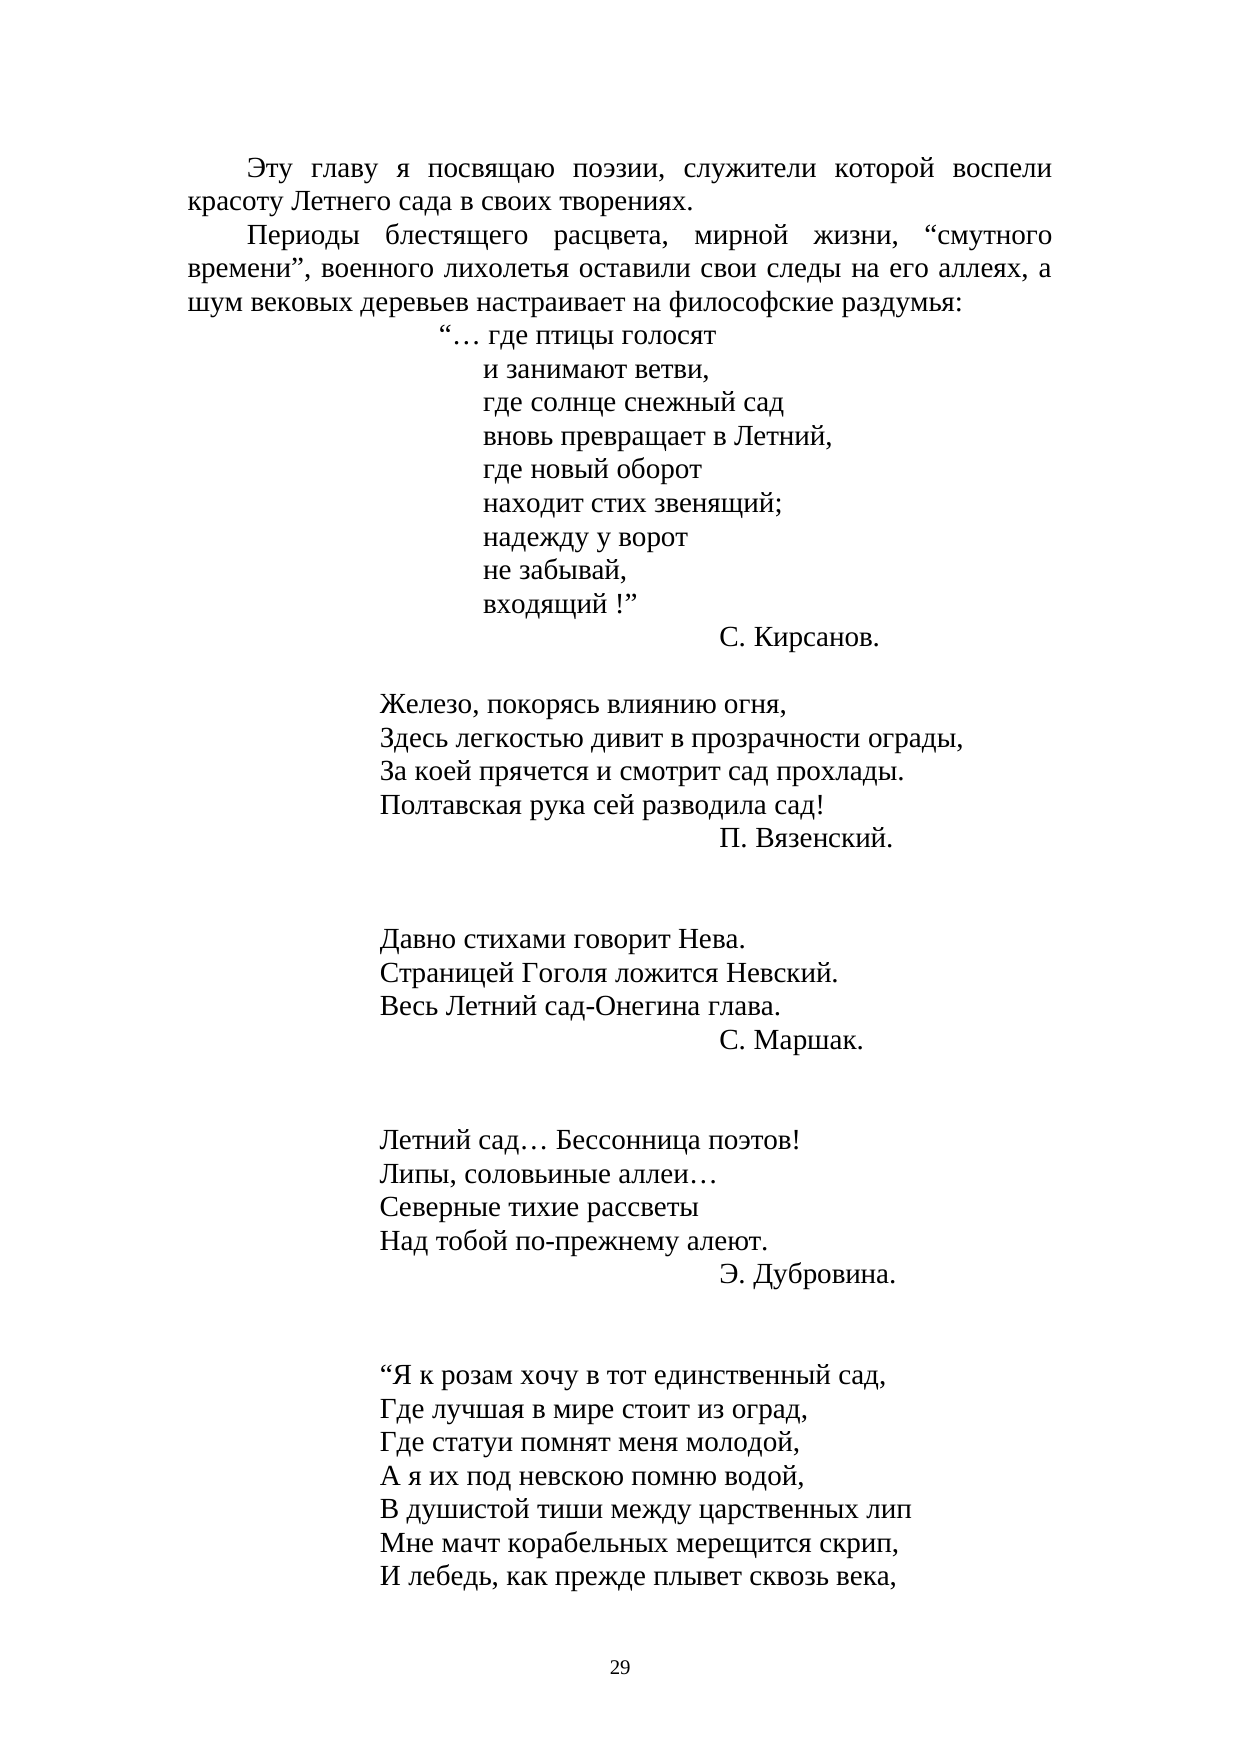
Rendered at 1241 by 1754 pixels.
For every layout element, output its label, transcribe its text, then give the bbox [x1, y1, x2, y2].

text В душистой тиши между царственных лип [320, 1492, 1053, 1525]
text надежду у ворот [483, 519, 1053, 552]
text А я их под невскою помню водой, [320, 1458, 1053, 1492]
text Где лучшая в мире стоит из оград, [320, 1391, 1053, 1424]
text Северные тихие рассветы [306, 1190, 1053, 1223]
text Здесь легкостью дивит в прозрачности ограды, [320, 720, 1053, 754]
text “Я к розам хочу в тот единственный сад, [320, 1357, 1053, 1391]
text Полтавская рука сей разводила сад! [320, 787, 1053, 821]
text где новый оборот [483, 452, 1053, 485]
text Периоды блестящего расцвета, мирной жизни, “смутного времени”, военного лихолетья оставили свои следы на его аллеях, а шум вековых деревьев настраивает на философские раздумья: [187, 217, 1053, 318]
text Э. Дубровина. [645, 1257, 1053, 1290]
text находит стих звенящий; [483, 485, 1053, 519]
text Липы, соловьиные аллеи… [306, 1156, 1053, 1190]
text За коей прячется и смотрит сад прохлады. [320, 754, 1053, 787]
text Весь Летний сад-Онегина глава. [320, 988, 1053, 1022]
text не забывай, [483, 552, 1053, 586]
text И лебедь, как прежде плывет сквозь века, [320, 1559, 1053, 1592]
text Страницей Гоголя ложится Невский. [320, 955, 1053, 988]
text Эту главу я посвящаю поэзии, служители которой воспели красоту Летнего сада в своих творениях. [187, 150, 1053, 217]
text “… где птицы голосят [438, 318, 1053, 351]
text Железо, покорясь влиянию огня, [320, 687, 1053, 720]
text Летний сад… Бессонница поэтов! [306, 1123, 1053, 1156]
text С. Кирсанов. [616, 619, 1053, 653]
text С. Маршак. [645, 1022, 1053, 1056]
text Мне мачт корабельных мерещится скрип, [320, 1525, 1053, 1559]
text П. Вязенский. [675, 821, 1053, 854]
text где солнце снежный сад [483, 385, 1053, 418]
text и занимают ветви, [483, 351, 1053, 385]
text Над тобой по-прежнему алеют. [306, 1223, 1053, 1257]
text Где статуи помнят меня молодой, [320, 1424, 1053, 1458]
text Давно стихами говорит Нева. [320, 921, 1053, 955]
text входящий !” [483, 586, 1053, 619]
text вновь превращает в Летний, [483, 418, 1053, 452]
